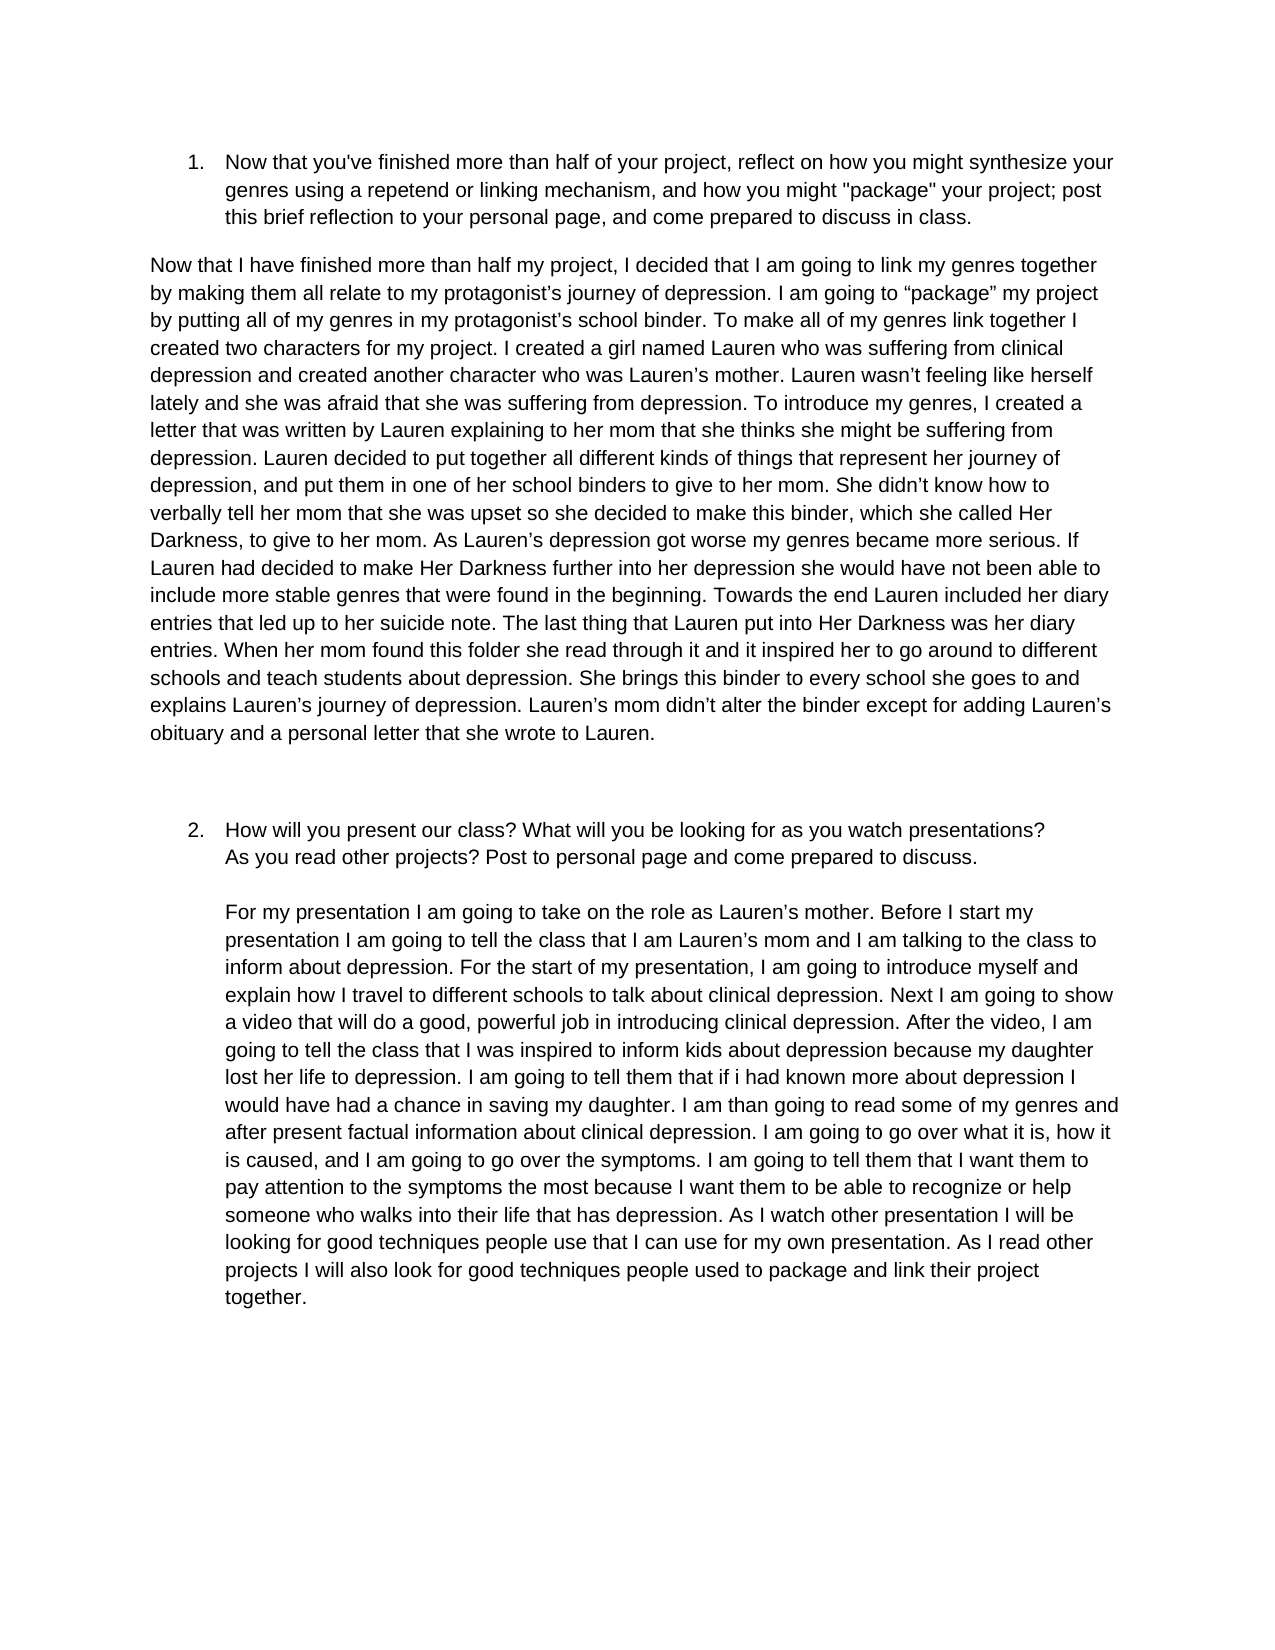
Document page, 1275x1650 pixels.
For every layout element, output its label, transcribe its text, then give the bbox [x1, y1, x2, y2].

text Now that I have finished more than half my project, I decided that I am going to link my genres together by making them all relate to my protagonist’s journey of depression. I am going to “package” my project by putting all of my genres in my protagonist’s school binder. To make all of my genres link together I created two characters for my project. I created a girl named Lauren who was suffering from clinical depression and created another character who was Lauren’s mother. Lauren wasn’t feeling like herself lately and she was afraid that she was suffering from depression. To introduce my genres, I created a letter that was written by Lauren explaining to her mom that she thinks she might be suffering from depression. Lauren decided to put together all different kinds of things that represent her journey of depression, and put them in one of her school binders to give to her mom. She didn’t know how to verbally tell her mom that she was upset so she decided to make this binder, which she called Her Darkness, to give to her mom. As Lauren’s depression got worse my genres became more serious. If Lauren had decided to make Her Darkness further into her depression she would have not been able to include more stable genres that were found in the beginning. Towards the end Lauren included her diary entries that led up to her suicide note. The last thing that Lauren put into Her Darkness was her diary entries. When her mom found this folder she read through it and it inspired her to go around to different schools and teach students about depression. She brings this binder to every school she goes to and explains Lauren’s journey of depression. Lauren’s mom didn’t alter the binder except for adding Lauren’s obituary and a personal letter that she wrote to Lauren. [150, 253, 1125, 745]
list How will you present our class? What will you be looking for as you watch presentations? As you read other projects? Post to personal page and come prepared to discuss. [187, 817, 1125, 869]
list For my presentation I am going to take on the role as Lauren’s mother. Before I start my presentation I am going to tell the class that I am Lauren’s mom and I am talking to the class to inform about depression. For the start of my presentation, I am going to introduce myself and explain how I travel to different schools to talk about clinical depression. Next I am going to show a video that will do a good, powerful job in introducing clinical depression. After the video, I am going to tell the class that I was inspired to inform kids about depression because my daughter lost her life to depression. I am going to tell them that if i had known more about depression I would have had a chance in saving my daughter. I am than going to read some of my genres and after present factual information about clinical depression. I am going to go over what it is, how it is caused, and I am going to go over the symptoms. I am going to tell them that I want them to pay attention to the symptoms the most because I want them to be able to recognize or help someone who walks into their life that has depression. As I watch other presentation I will be looking for good techniques people use that I can use for my own presentation. As I read other projects I will also look for good techniques people used to package and link their project together. [225, 900, 1125, 1309]
list Now that you've finished more than half of your project, reflect on how you might synthesize your genres using a repetend or linking mechanism, and how you might "package" your project; post this brief reflection to your personal page, and come prepared to discuss in class. [187, 150, 1125, 229]
